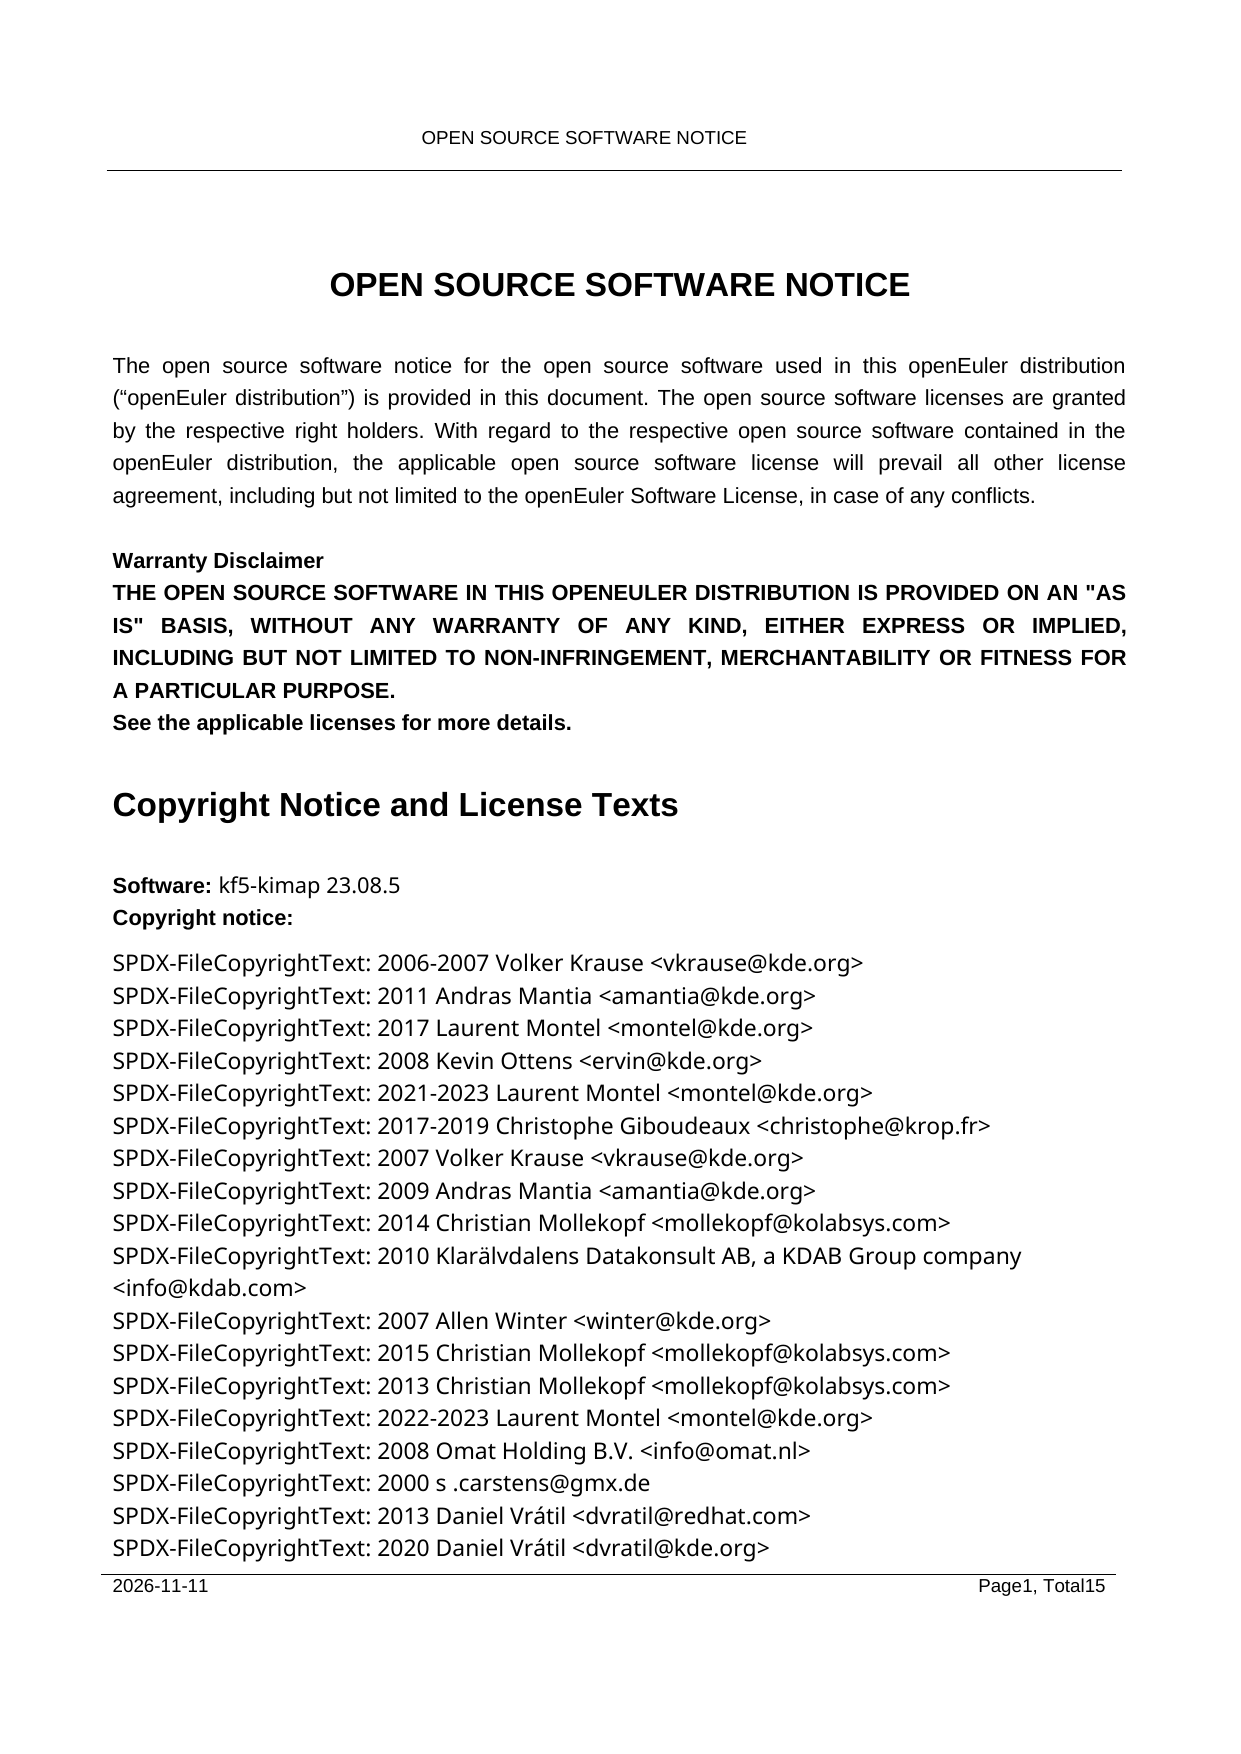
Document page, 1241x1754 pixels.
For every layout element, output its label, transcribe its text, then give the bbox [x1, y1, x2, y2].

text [112, 947, 1128, 1564]
text The open source software notice for the open source software used in this openEuler distribution (“openEuler distribution”) is provided in this document. The open source software licenses are granted by the respective right holders. With regard to the respective open source software contained in the openEuler distribution, the applicable open source software license will prevail all other license agreement, including but not limited to the openEuler Software License, in case of any conflicts. [112, 349, 1128, 511]
text Copyright Notice and License Texts [112, 771, 1128, 836]
text Warranty Disclaimer [112, 544, 1128, 576]
title Software: kf5-kimap 23.08.5 [112, 869, 1128, 901]
text THE OPEN SOURCE SOFTWARE IN THIS OPENEULER DISTRIBUTION IS PROVIDED ON AN "AS IS" BASIS, WITHOUT ANY WARRANTY OF ANY KIND, EITHER EXPRESS OR IMPLIED, INCLUDING BUT NOT LIMITED TO NON-INFRINGEMENT, MERCHANTABILITY OR FITNESS FOR A PARTICULAR PURPOSE. See the applicable licenses for more details. [112, 576, 1128, 739]
text OPEN SOURCE SOFTWARE NOTICE [112, 251, 1128, 316]
text Copyright notice: [112, 901, 1128, 934]
